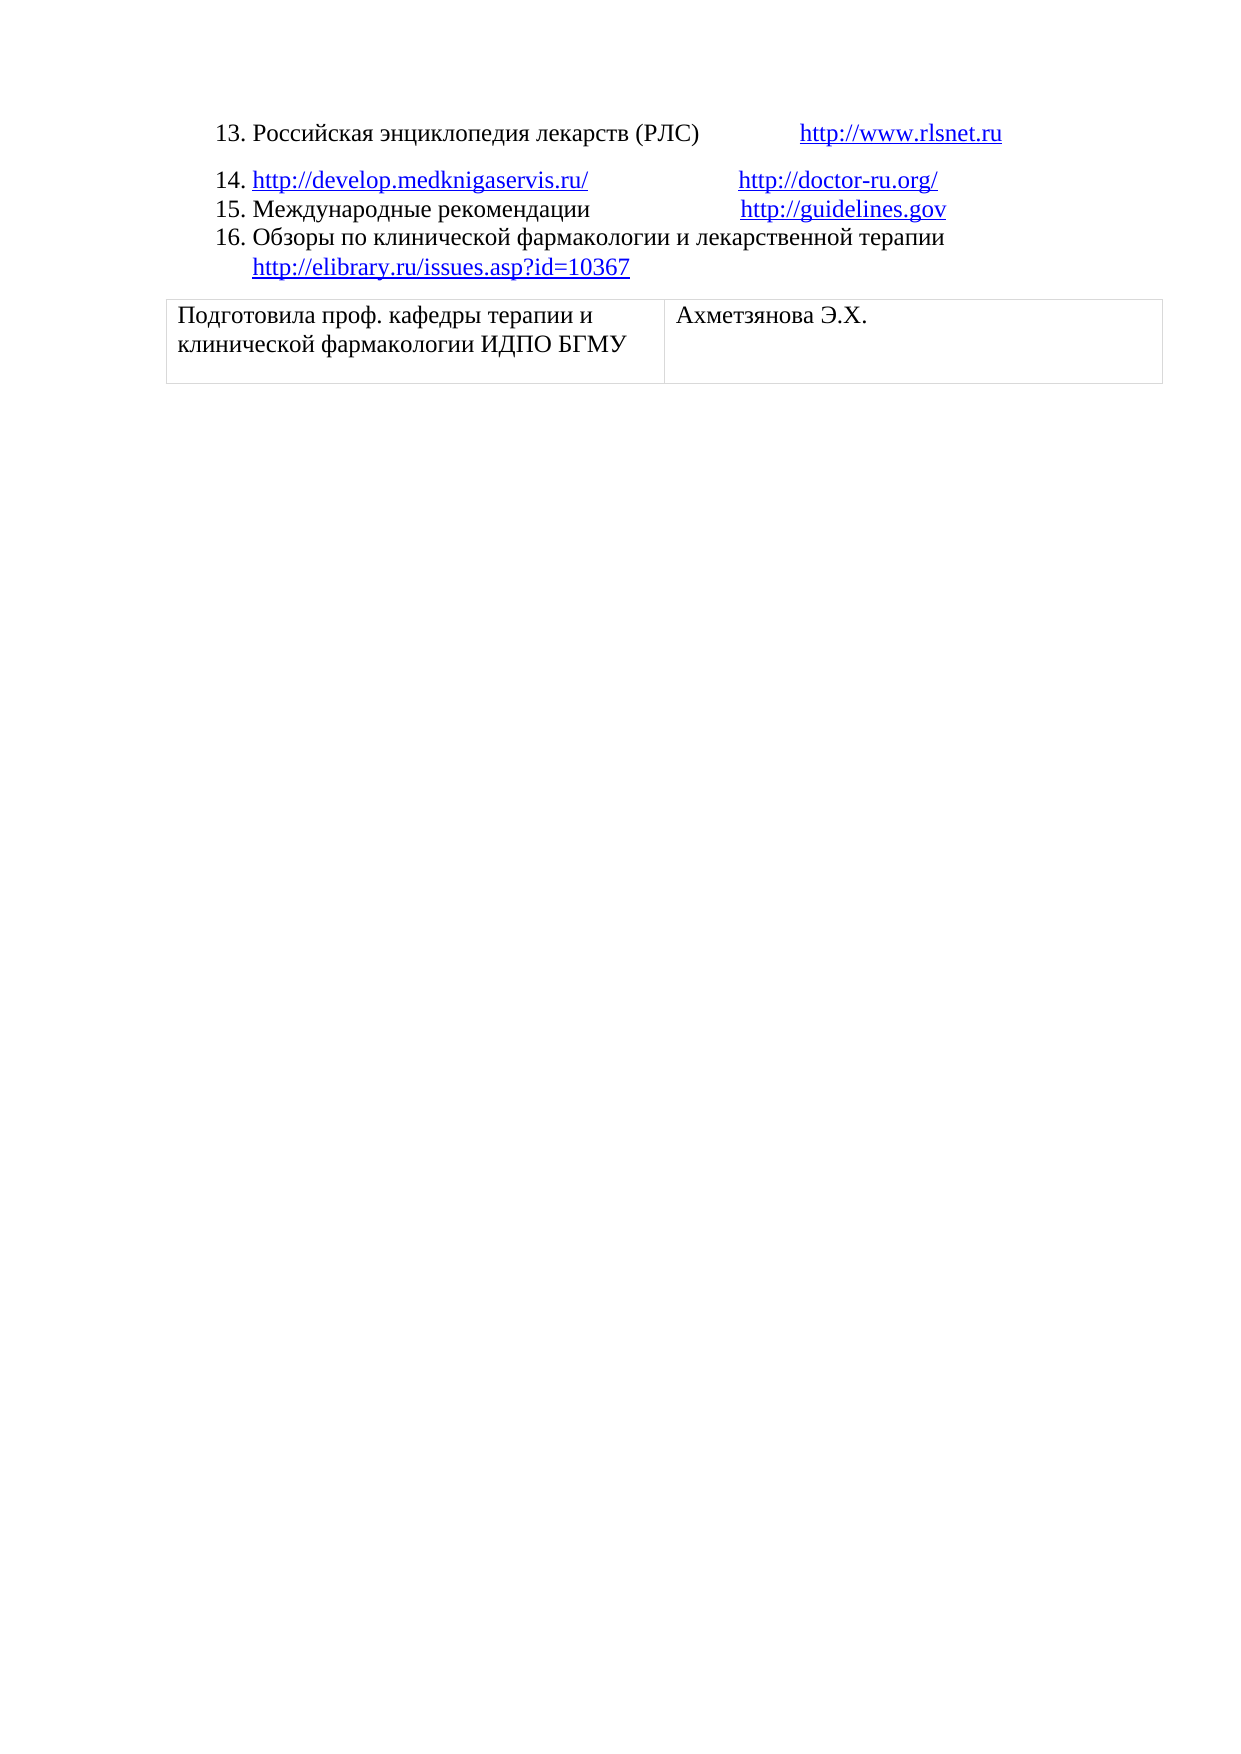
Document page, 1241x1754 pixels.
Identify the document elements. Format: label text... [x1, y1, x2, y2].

list http://develop.medknigaservis.ru/ http://doctor-ru.org/ [215, 165, 1152, 194]
list Международные рекомендации http://guidelines.gov [215, 194, 1152, 222]
list Обзоры по клинической фармакологии и лекарственной терапии http://elibrary.ru/issues.asp?id=10367 [215, 222, 1152, 281]
table_header Ахметзянова Э.Х. [665, 300, 1162, 382]
list Российская энциклопедия лекарств (РЛС) http://www.rlsnet.ru [215, 118, 1152, 147]
table_header Подготовила проф. кафедры терапии и клинической фармакологии ИДПО БГМУ [167, 300, 664, 382]
